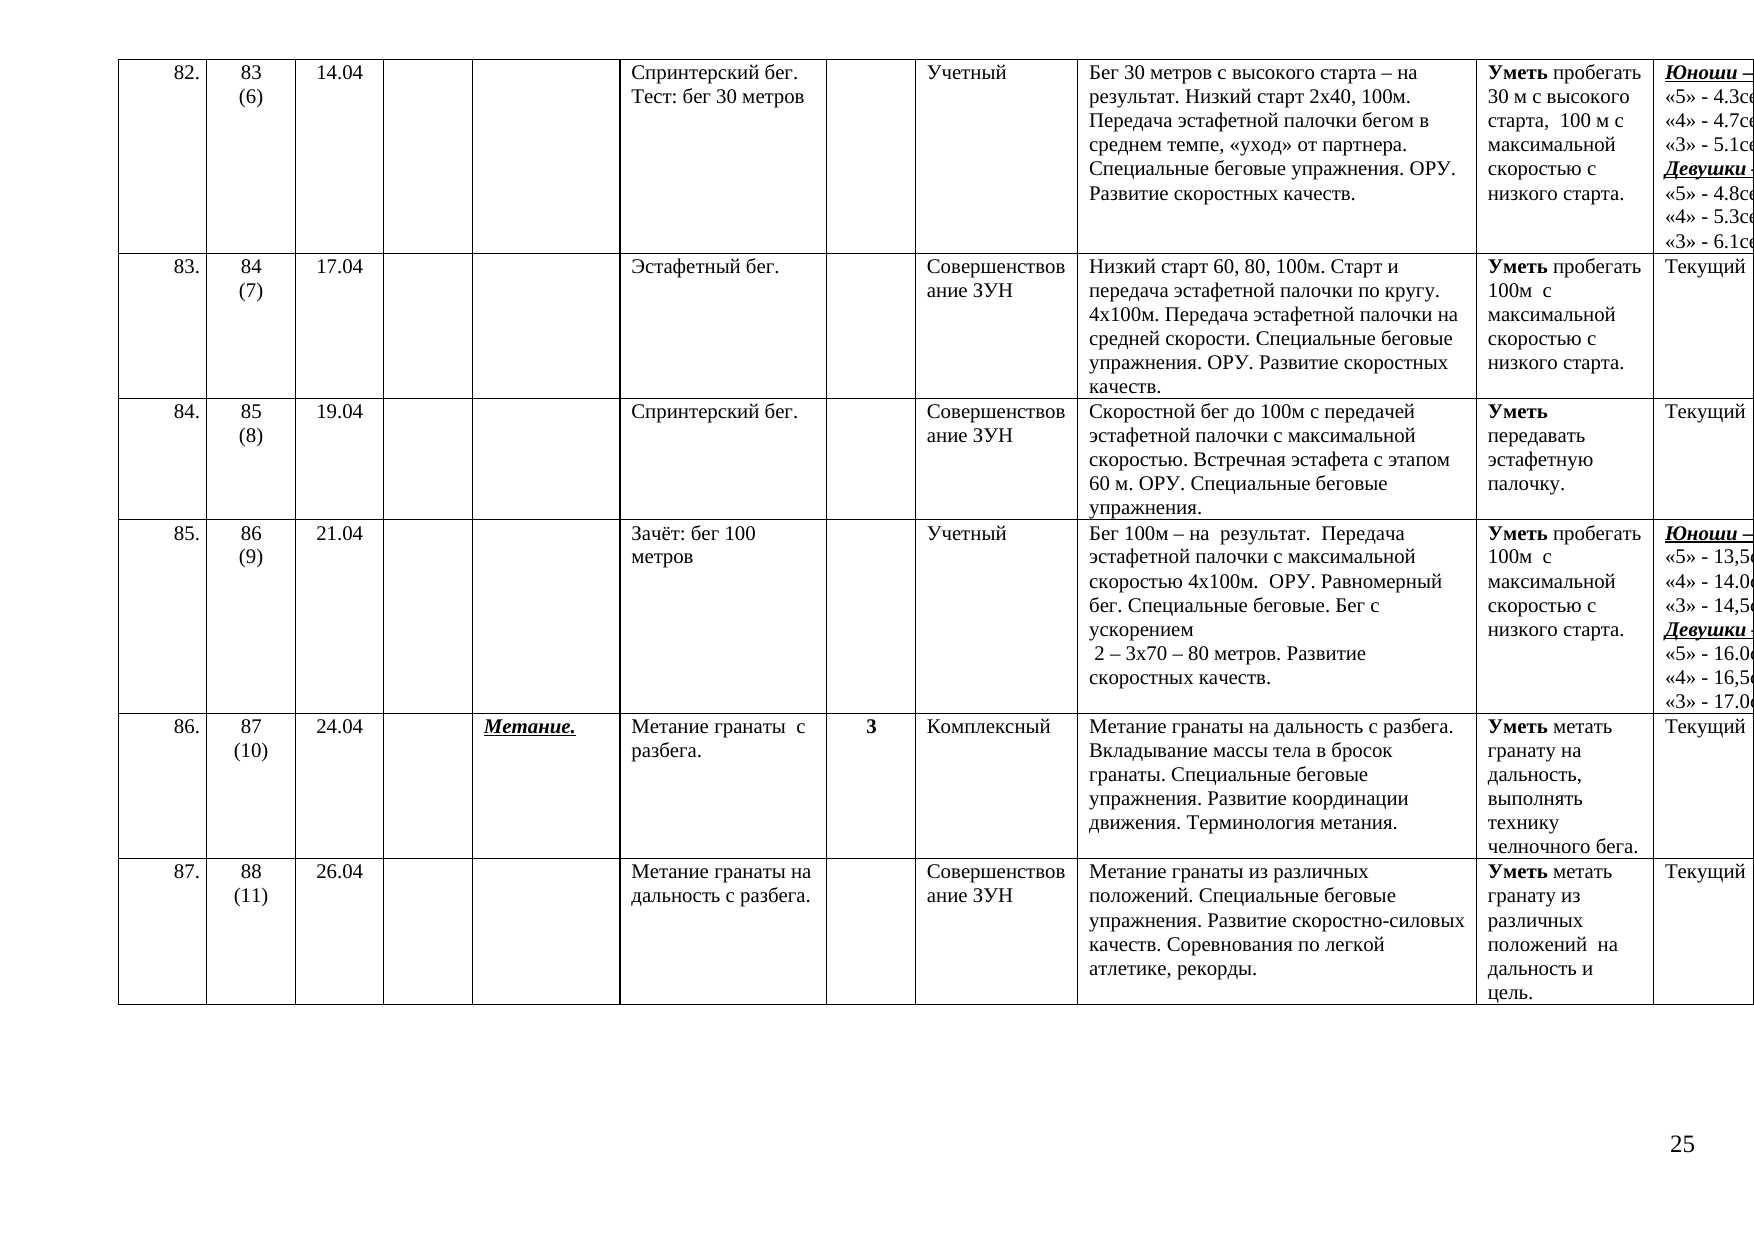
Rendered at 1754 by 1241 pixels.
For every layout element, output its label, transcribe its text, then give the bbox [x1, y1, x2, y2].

table_cell Метание гранаты с разбега. [621, 714, 826, 858]
table_cell Низкий старт 60, 80, 100м. Старт и передача эстафетной палочки по кругу. 4х100м. Передача эстафетной палочки на средней скорости. Специальные беговые упражнения. ОРУ. Развитие скоростных качеств. [1078, 254, 1476, 398]
table_cell 84 (7) [207, 254, 295, 398]
table_cell 88 (11) [207, 859, 295, 1004]
table_cell [384, 714, 472, 858]
table_cell [827, 399, 915, 519]
table_cell [473, 859, 619, 1004]
table_cell [119, 60, 206, 253]
table_cell [473, 60, 619, 253]
table_cell Бег 100м – на результат. Передача эстафетной палочки с максимальной скоростью 4х100м. ОРУ. Равномерный бег. Специальные беговые. Бег с ускорением 2 – 3х70 – . Развитие скоростных качеств. [1078, 520, 1476, 713]
table_cell [473, 399, 619, 519]
table_cell Уметь метать гранату на дальность, выполнять технику челночного бега. [1477, 714, 1653, 858]
table_cell Текущий [1654, 714, 1753, 858]
table_cell Уметь пробегать 100м с максимальной скоростью с низкого старта. [1477, 254, 1653, 398]
table_cell [384, 399, 472, 519]
table_cell Скоростной бег до 100м с передачей эстафетной палочки с максимальной скоростью. Встречная эстафета с этапом 60 м. ОРУ. Специальные беговые упражнения. [1078, 399, 1476, 519]
table_cell 87 (10) [207, 714, 295, 858]
table_cell [827, 859, 915, 1004]
table_cell Метание гранаты на дальность с разбега. [621, 859, 826, 1004]
table_cell 19.04 [296, 399, 383, 519]
table_cell Уметь пробегать 30 м с высокого старта, 100 м с максимальной скоростью с низкого старта. [1477, 60, 1653, 253]
table_cell Уметь пробегать 100м с максимальной скоростью с низкого старта. [1477, 520, 1653, 713]
table_cell Уметь передавать эстафетную палочку. [1477, 399, 1653, 519]
table_cell Юноши – «5» - 13,5сек «4» - 14.0сек «3» - 14,5сек Девушки – «5» - 16.0сек «4» - 16,5сек «3» - 17.0сек [1654, 520, 1753, 713]
table_cell 83 (6) [207, 60, 295, 253]
table_cell Метание. [473, 714, 619, 858]
table_cell Текущий [1654, 859, 1753, 1004]
table_cell [119, 520, 206, 713]
table_cell [827, 520, 915, 713]
table_cell [384, 60, 472, 253]
table_cell [119, 714, 206, 858]
table_cell [384, 520, 472, 713]
table_cell 14.04 [296, 60, 383, 253]
table_cell Зачёт: бег 100 метров [621, 520, 826, 713]
table_cell Метание гранаты из различных положений. Специальные беговые упражнения. Развитие скоростно-силовых качеств. Соревнования по легкой атлетике, рекорды. [1078, 859, 1476, 1004]
table_cell Учетный [916, 520, 1077, 713]
table_cell Совершенствование ЗУН [916, 859, 1077, 1004]
table_cell Эстафетный бег. [621, 254, 826, 398]
table_cell 17.04 [296, 254, 383, 398]
table_cell [473, 254, 619, 398]
table_cell [473, 520, 619, 713]
table_cell [827, 254, 915, 398]
table_cell 86 (9) [207, 520, 295, 713]
table_cell [119, 859, 206, 1004]
table_cell [119, 399, 206, 519]
table_cell Метание гранаты на дальность с разбега. Вкладывание массы тела в бросок гранаты. Специальные беговые упражнения. Развитие координации движения. Терминология метания. [1078, 714, 1476, 858]
table_cell Спринтерский бег. [621, 399, 826, 519]
table_cell Учетный [916, 60, 1077, 253]
table_cell 24.04 [296, 714, 383, 858]
table_cell Юноши – «5» - 4.3сек «4» - 4.7сек «3» - 5.1сек Девушки – «5» - 4.8сек «4» - 5.3сек «3» - 6.1сек [1654, 60, 1753, 253]
table_cell 3 [827, 714, 915, 858]
table_cell 21.04 [296, 520, 383, 713]
table_cell Бег 30 метров с высокого старта – на результат. Низкий старт 2х40, 100м. Передача эстафетной палочки бегом в среднем темпе, «уход» от партнера. Специальные беговые упражнения. ОРУ. Развитие скоростных качеств. [1078, 60, 1476, 253]
table_cell Спринтерский бег. Тест: бег 30 метров [621, 60, 826, 253]
table_cell [119, 254, 206, 398]
table_cell Текущий [1654, 399, 1753, 519]
table_cell Совершенствование ЗУН [916, 254, 1077, 398]
table_cell Комплексный [916, 714, 1077, 858]
table_cell [384, 859, 472, 1004]
table_cell [827, 60, 915, 253]
table_cell 85 (8) [207, 399, 295, 519]
table_cell [384, 254, 472, 398]
table_cell Совершенствование ЗУН [916, 399, 1077, 519]
table_cell Текущий [1654, 254, 1753, 398]
table_cell 26.04 [296, 859, 383, 1004]
table_cell Уметь метать гранату из различных положений на дальность и цель. [1477, 859, 1653, 1004]
